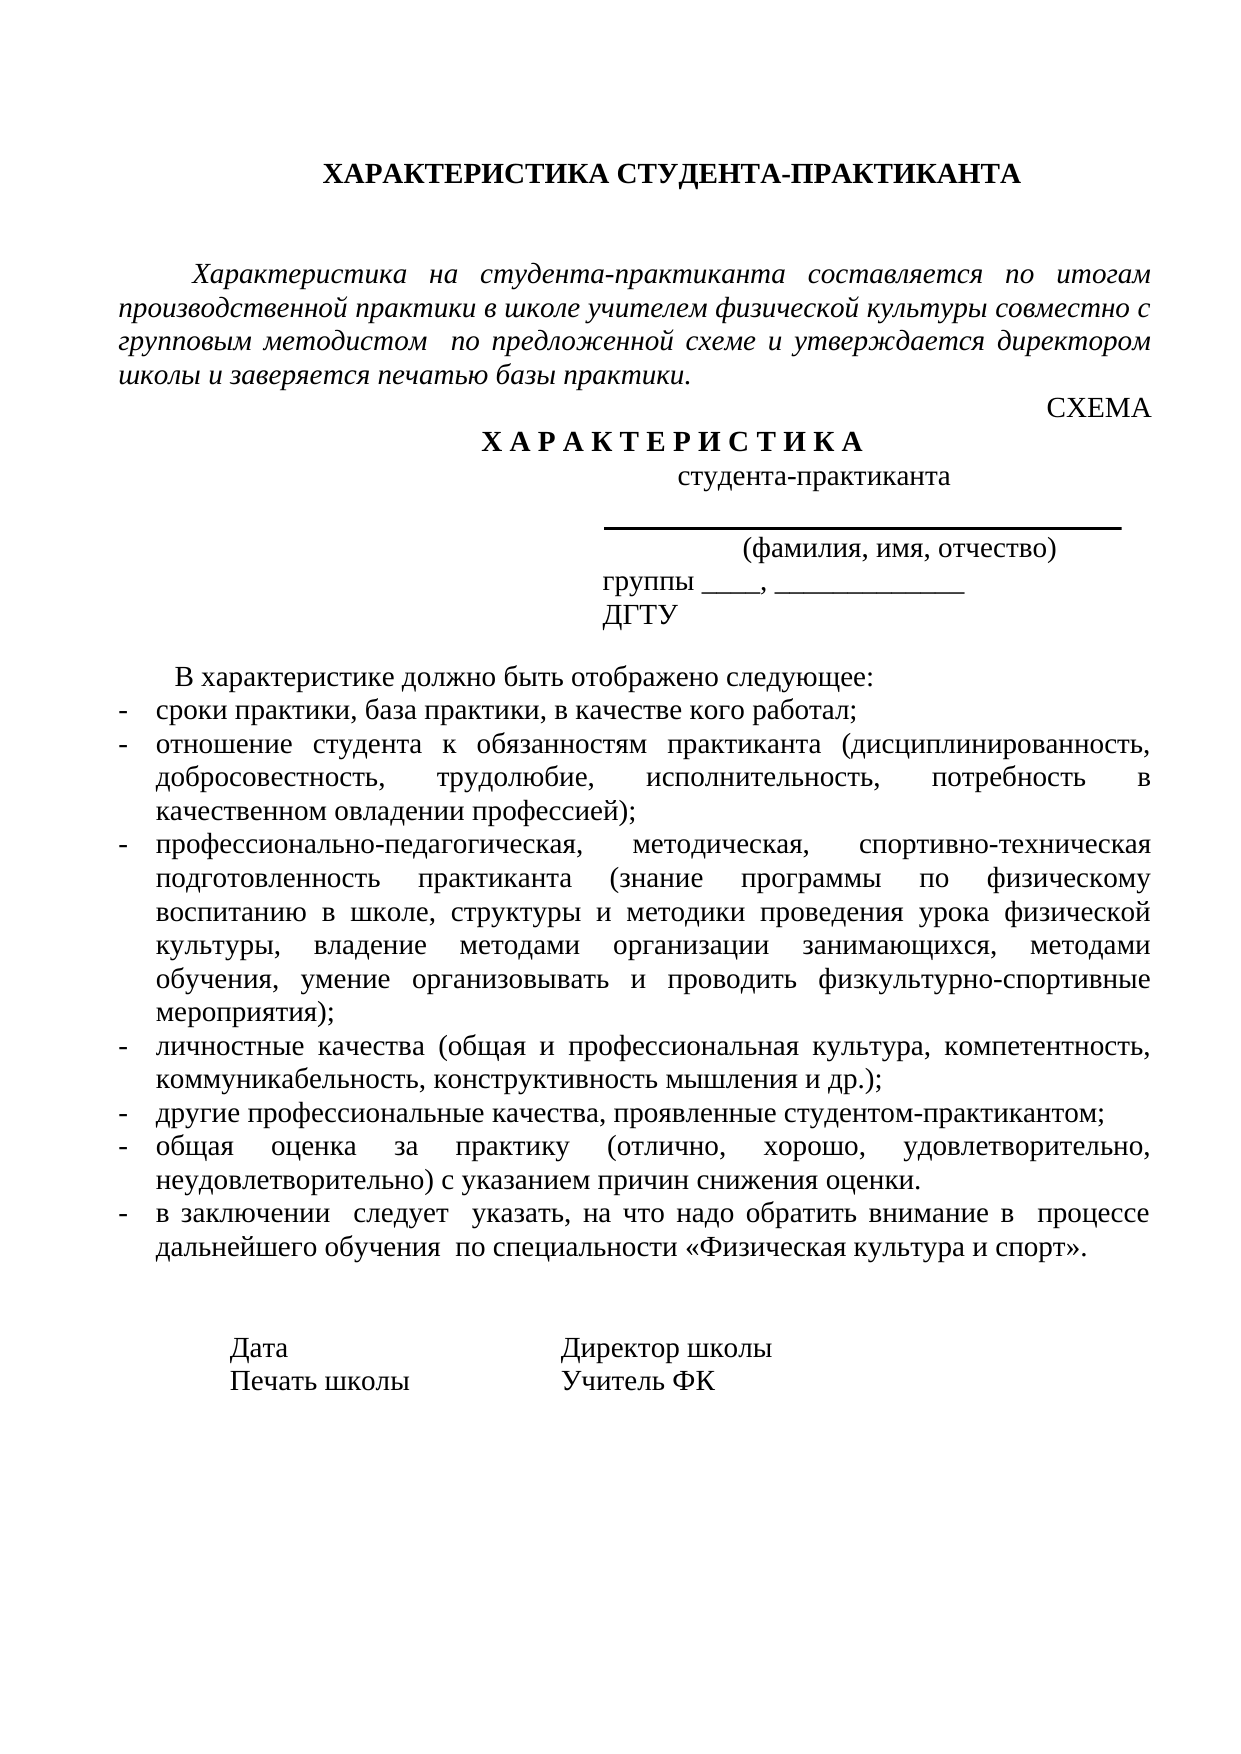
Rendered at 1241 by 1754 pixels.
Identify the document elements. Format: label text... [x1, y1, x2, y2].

text Характеристика на студента-практиканта составляется по итогам производственной практики в школе учителем физической культуры совместно с групповым методистом по предложенной схеме и утверждается директором школы и заверяется печатью базы практики. [118, 256, 1152, 391]
table_header студента-практиканта (фамилия, имя, отчество) группы ____, _____________ ДГТУ [592, 458, 1133, 631]
list сроки практики, база практики, в качестве кого работал; [118, 692, 1152, 726]
list общая оценка за практику (отлично, хорошо, удовлетворительно, неудовлетворительно) с указанием причин снижения оценки. [118, 1128, 1152, 1196]
list личностные качества (общая и профессиональная культура, компетентность, коммуникабельность, конструктивность мышления и др.); [118, 1028, 1152, 1095]
list профессионально-педагогическая, методическая, спортивно-техническая подготовленность практиканта (знание программы по физическому воспитанию в школе, структуры и методики проведения урока физической культуры, владение методами организации занимающихся, методами обучения, умение организовывать и проводить физкультурно-спортивные мероприятия); [118, 827, 1152, 1028]
text Печать школы Учитель ФК [156, 1363, 1152, 1397]
list отношение студента к обязанностям практиканта (дисциплинированность, добросовестность, трудолюбие, исполнительность, потребность в качественном овладении профессией); [118, 726, 1152, 827]
subtitle Х А Р А К Т Е Р И С Т И К А [118, 424, 1152, 458]
text В характеристике должно быть отображено следующее: [118, 659, 1152, 692]
text СХЕМА [118, 391, 1152, 424]
list в заключении следует указать, на что надо обратить внимание в процессе дальнейшего обучения по специальности «Физическая культура и спорт». [118, 1196, 1152, 1263]
list другие профессиональные качества, проявленные студентом-практикантом; [118, 1095, 1152, 1128]
text ХАРАКТЕРИСТИКА СТУДЕНТА-ПРАКТИКАНТА [118, 156, 1152, 189]
text Дата Директор школы [156, 1330, 1152, 1363]
